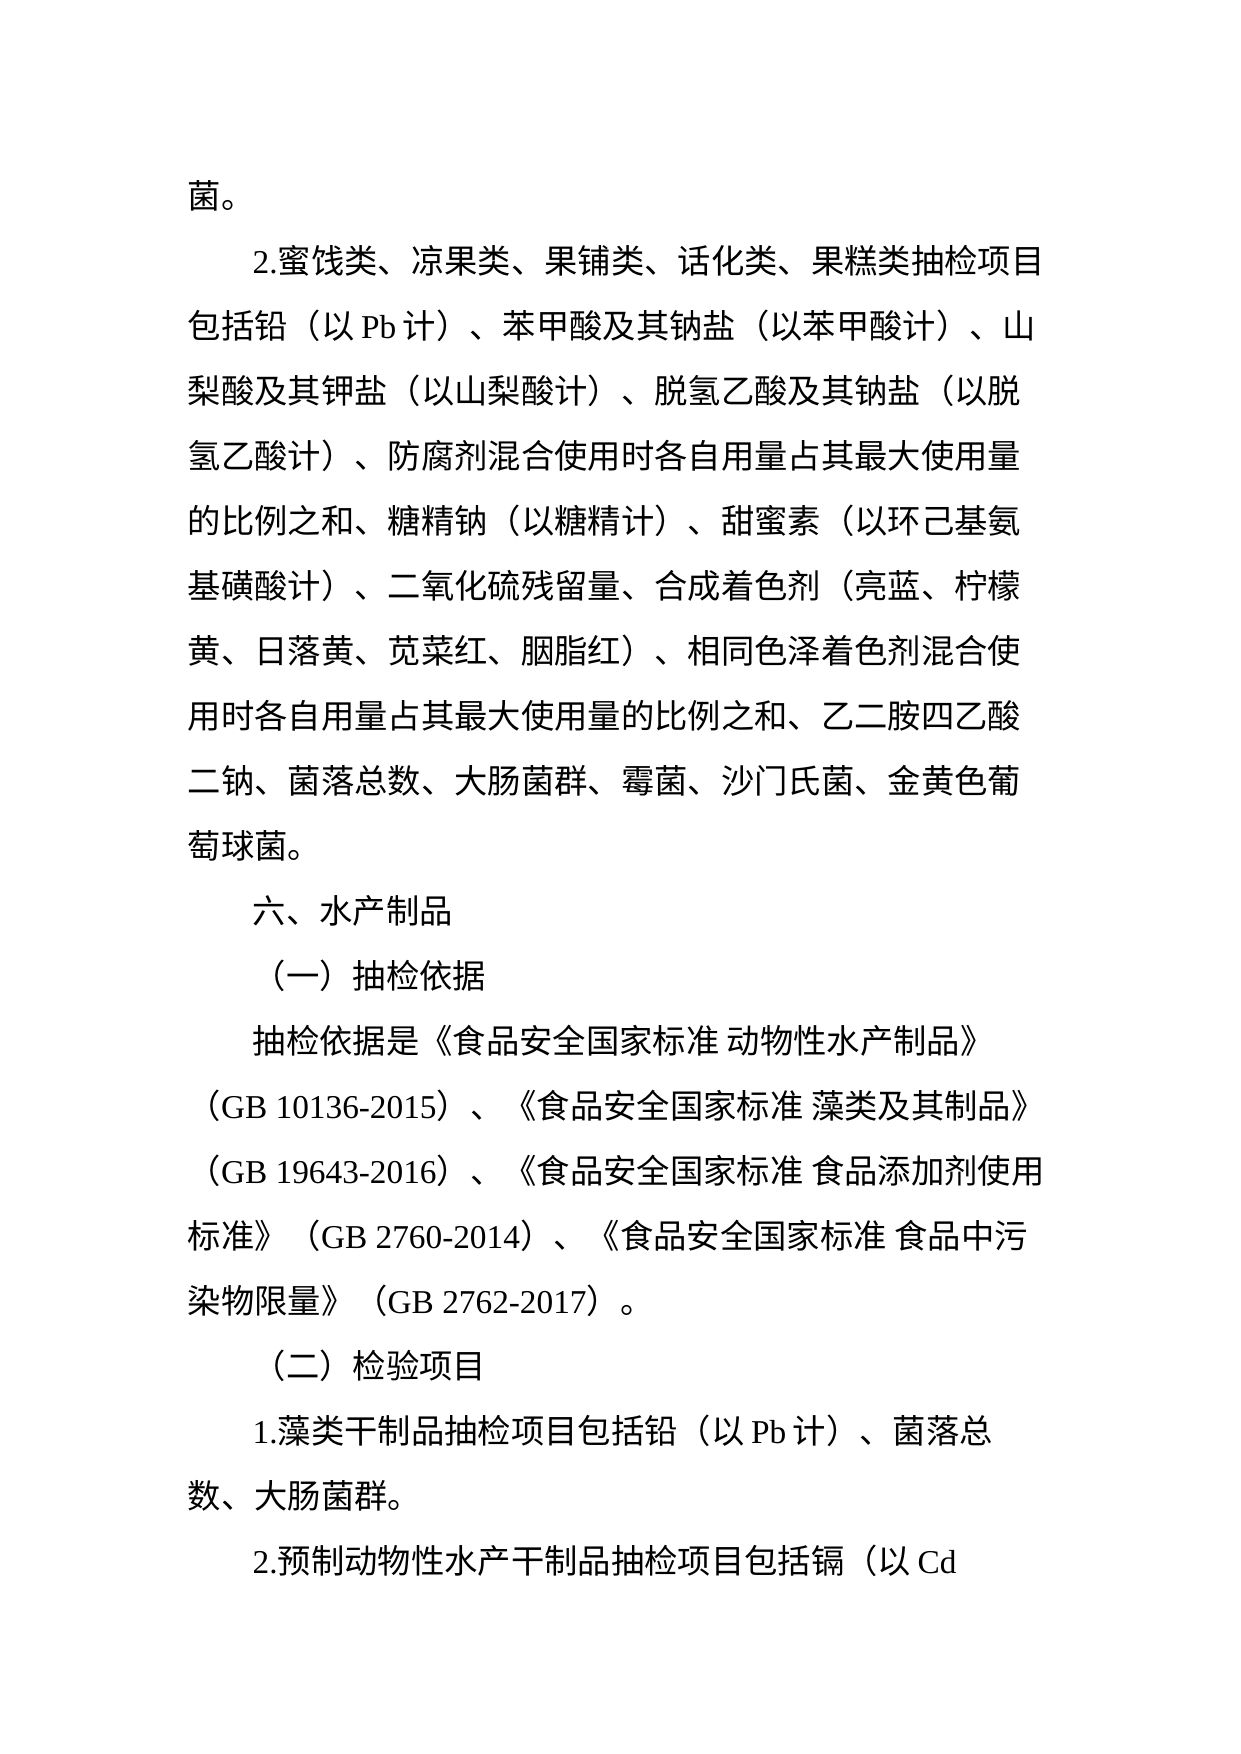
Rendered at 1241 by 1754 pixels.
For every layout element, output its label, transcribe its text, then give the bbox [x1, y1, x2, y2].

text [187, 1527, 1053, 1592]
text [187, 162, 1053, 227]
text 抽检依据是《食品安全国家标准 动物性水产制品》（GB 10136-2015）、《食品安全国家标准 藻类及其制品》（GB 19643-2016）、《食品安全国家标准 食品添加剂使用标准》（GB 2760-2014）、《食品安全国家标准 食品中污染物限量》（GB 2762-2017）。 [187, 1007, 1053, 1332]
text （一）抽检依据 [187, 942, 1053, 1007]
text 2.蜜饯类、凉果类、果铺类、话化类、果糕类抽检项目包括铅（以Pb计）、苯甲酸及其钠盐（以苯甲酸计）、山梨酸及其钾盐（以山梨酸计）、脱氢乙酸及其钠盐（以脱氢乙酸计）、防腐剂混合使用时各自用量占其最大使用量的比例之和、糖精钠（以糖精计）、甜蜜素（以环己基氨基磺酸计）、二氧化硫残留量、合成着色剂（亮蓝、柠檬黄、日落黄、苋菜红、胭脂红）、相同色泽着色剂混合使用时各自用量占其最大使用量的比例之和、乙二胺四乙酸二钠、菌落总数、大肠菌群、霉菌、沙门氏菌、金黄色葡萄球菌。 [187, 227, 1053, 877]
text 六、水产制品 [187, 877, 1053, 942]
text 1.藻类干制品抽检项目包括铅（以Pb计）、菌落总数、大肠菌群。 [187, 1397, 1053, 1527]
text （二）检验项目 [187, 1332, 1053, 1397]
